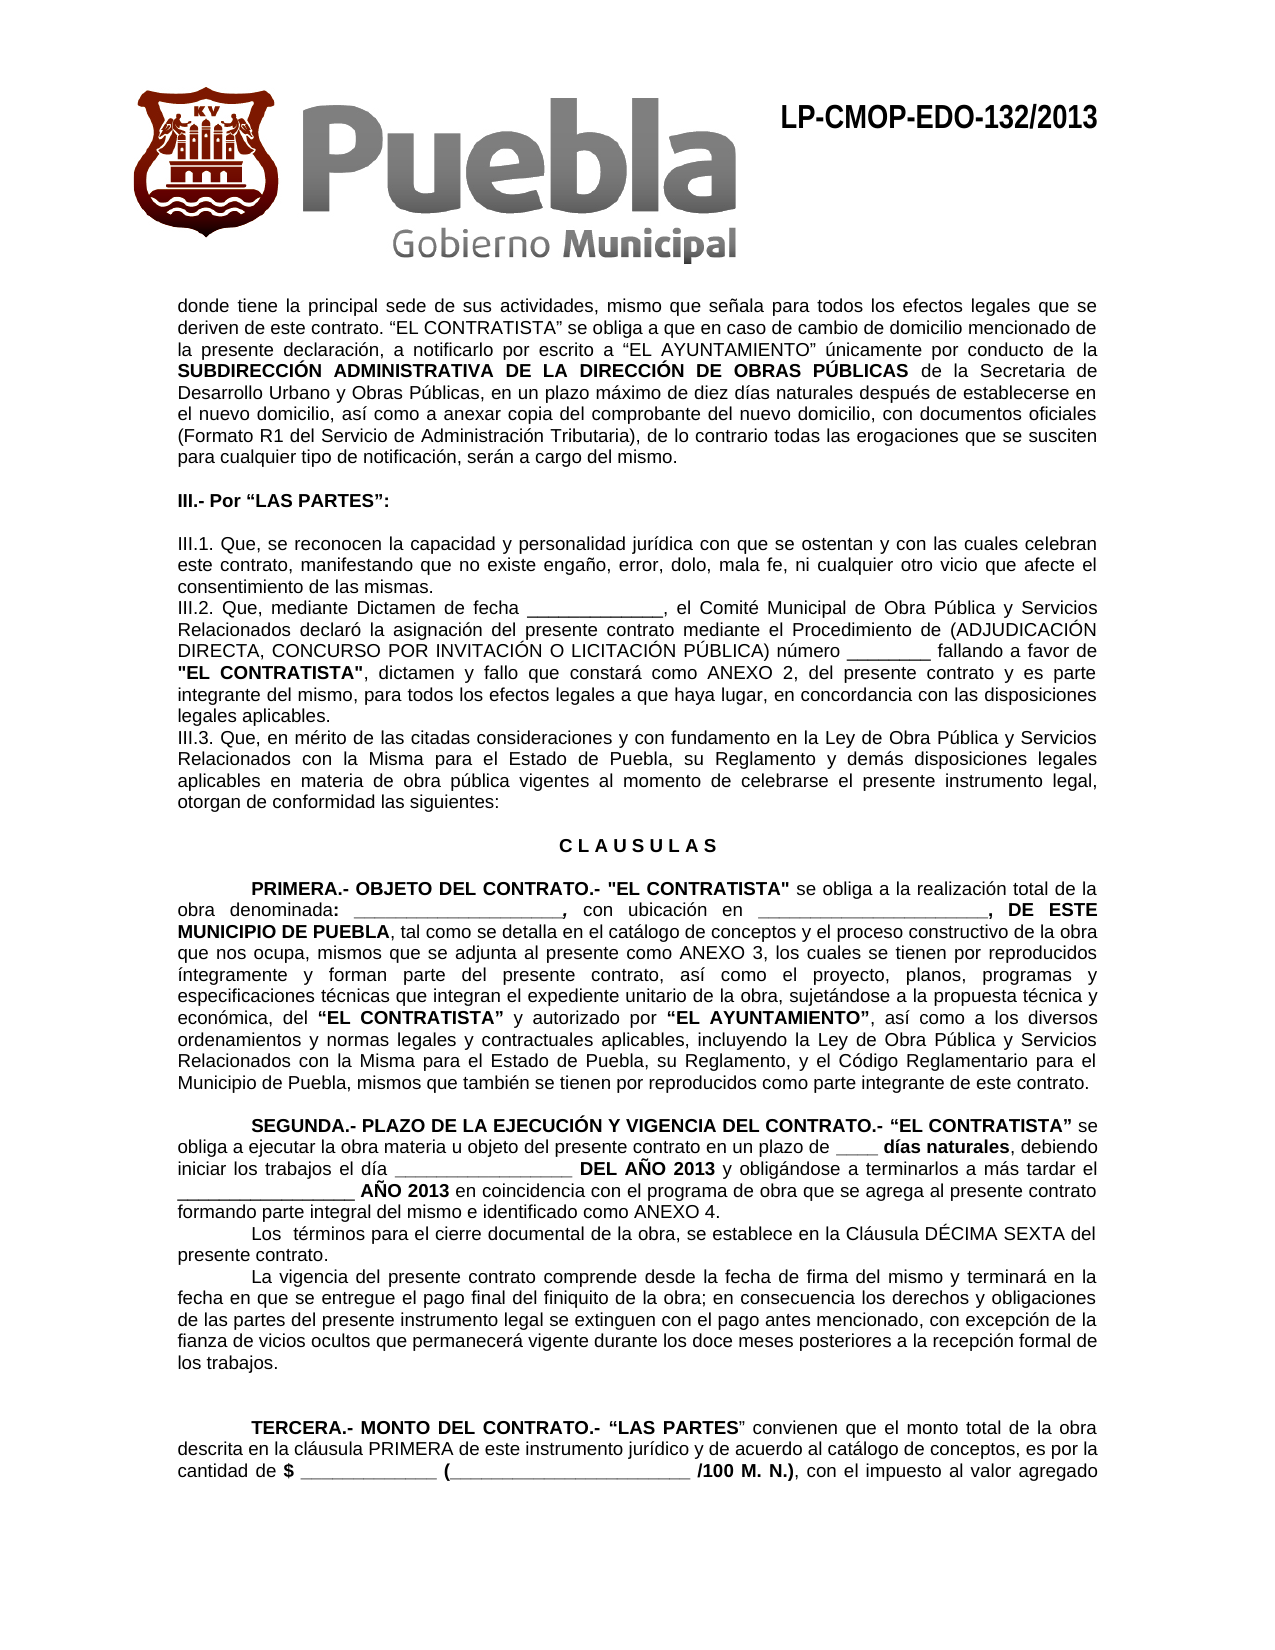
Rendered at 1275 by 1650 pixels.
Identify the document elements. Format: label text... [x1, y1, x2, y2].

text III.1. Que, se reconocen la capacidad y personalidad jurídica con que se ostentan y con las cuales celebran este contrato, manifestando que no existe engaño, error, dolo, mala fe, ni cualquier otro vicio que afecte el consentimiento de las mismas. [177, 532, 1098, 597]
text III.2. Que, mediante Dictamen de fecha _____________, el Comité Municipal de Obra Pública y Servicios Relacionados declaró la asignación del presente contrato mediante el Procedimiento de (ADJUDICACIÓN DIRECTA, CONCURSO POR INVITACIÓN O LICITACIÓN PÚBLICA) número ________ fallando a favor de "EL CONTRATISTA", dictamen y fallo que constará como ANEXO 2, del presente contrato y es parte integrante del mismo, para todos los efectos legales a que haya lugar, en concordancia con las disposiciones legales aplicables. [177, 597, 1098, 727]
text III.3. Que, en mérito de las citadas consideraciones y con fundamento en la Ley de Obra Pública y Servicios Relacionados con para el Estado de Puebla, su Reglamento y demás disposiciones legales aplicables en materia de obra pública vigentes al momento de celebrarse el presente instrumento legal, otorgan de conformidad las siguientes: [177, 727, 1098, 813]
text PRIMERA.- OBJETO DEL CONTRATO.- "EL CONTRATISTA" se obliga a la realización total de la obra denominada: ____________________, con ubicación en ______________________, DE ESTE MUNICIPIO DE PUEBLA, tal como se detalla en el catálogo de conceptos y el proceso constructivo de la obra que nos ocupa, mismos que se adjunta al presente como ANEXO 3, los cuales se tienen por reproducidos íntegramente y forman parte del presente contrato, así como el proyecto, planos, programas y especificaciones técnicas que integran el expediente unitario de la obra, sujetándose a la propuesta técnica y económica, del “EL CONTRATISTA” y autorizado por “EL AYUNTAMIENTO”, así como a los diversos ordenamientos y normas legales y contractuales aplicables, incluyendo de Obra Pública y Servicios Relacionados con para el Estado de Puebla, su Reglamento, y el Código Reglamentario para el Municipio de Puebla, mismos que también se tienen por reproducidos como parte integrante de este contrato. [177, 877, 1098, 1093]
text C L A U S U L A S [177, 834, 1098, 856]
text SEGUNDA.- PLAZO DE LA EJECUCIÓN Y VIGENCIA DEL CONTRATO.- “EL CONTRATISTA” se obliga a ejecutar la obra materia u objeto del presente contrato en un plazo de ____ días naturales, debiendo iniciar los trabajos el día _________________ DEL AÑO 2013 y obligándose a terminarlos a más tardar el _________________ AÑO 2013 en coincidencia con el programa de obra que se agrega al presente contrato formando parte integral del mismo e identificado como ANEXO 4. [177, 1115, 1098, 1222]
picture [133, 87, 736, 264]
text La vigencia del presente contrato comprende desde la fecha de firma del mismo y terminará en la fecha en que se entregue el pago final del finiquito de la obra; en consecuencia los derechos y obligaciones de las partes del presente instrumento legal se extinguen con el pago antes mencionado, con excepción de la fianza de vicios ocultos que permanecerá vigente durante los doce meses posteriores a la recepción formal de los trabajos. [177, 1266, 1098, 1373]
text III.- Por “LAS PARTES”: [177, 489, 1098, 511]
text Los términos para el cierre documental de la obra, se establece en la Cláusula DÉCIMA SEXTA del presente contrato. [177, 1222, 1098, 1266]
